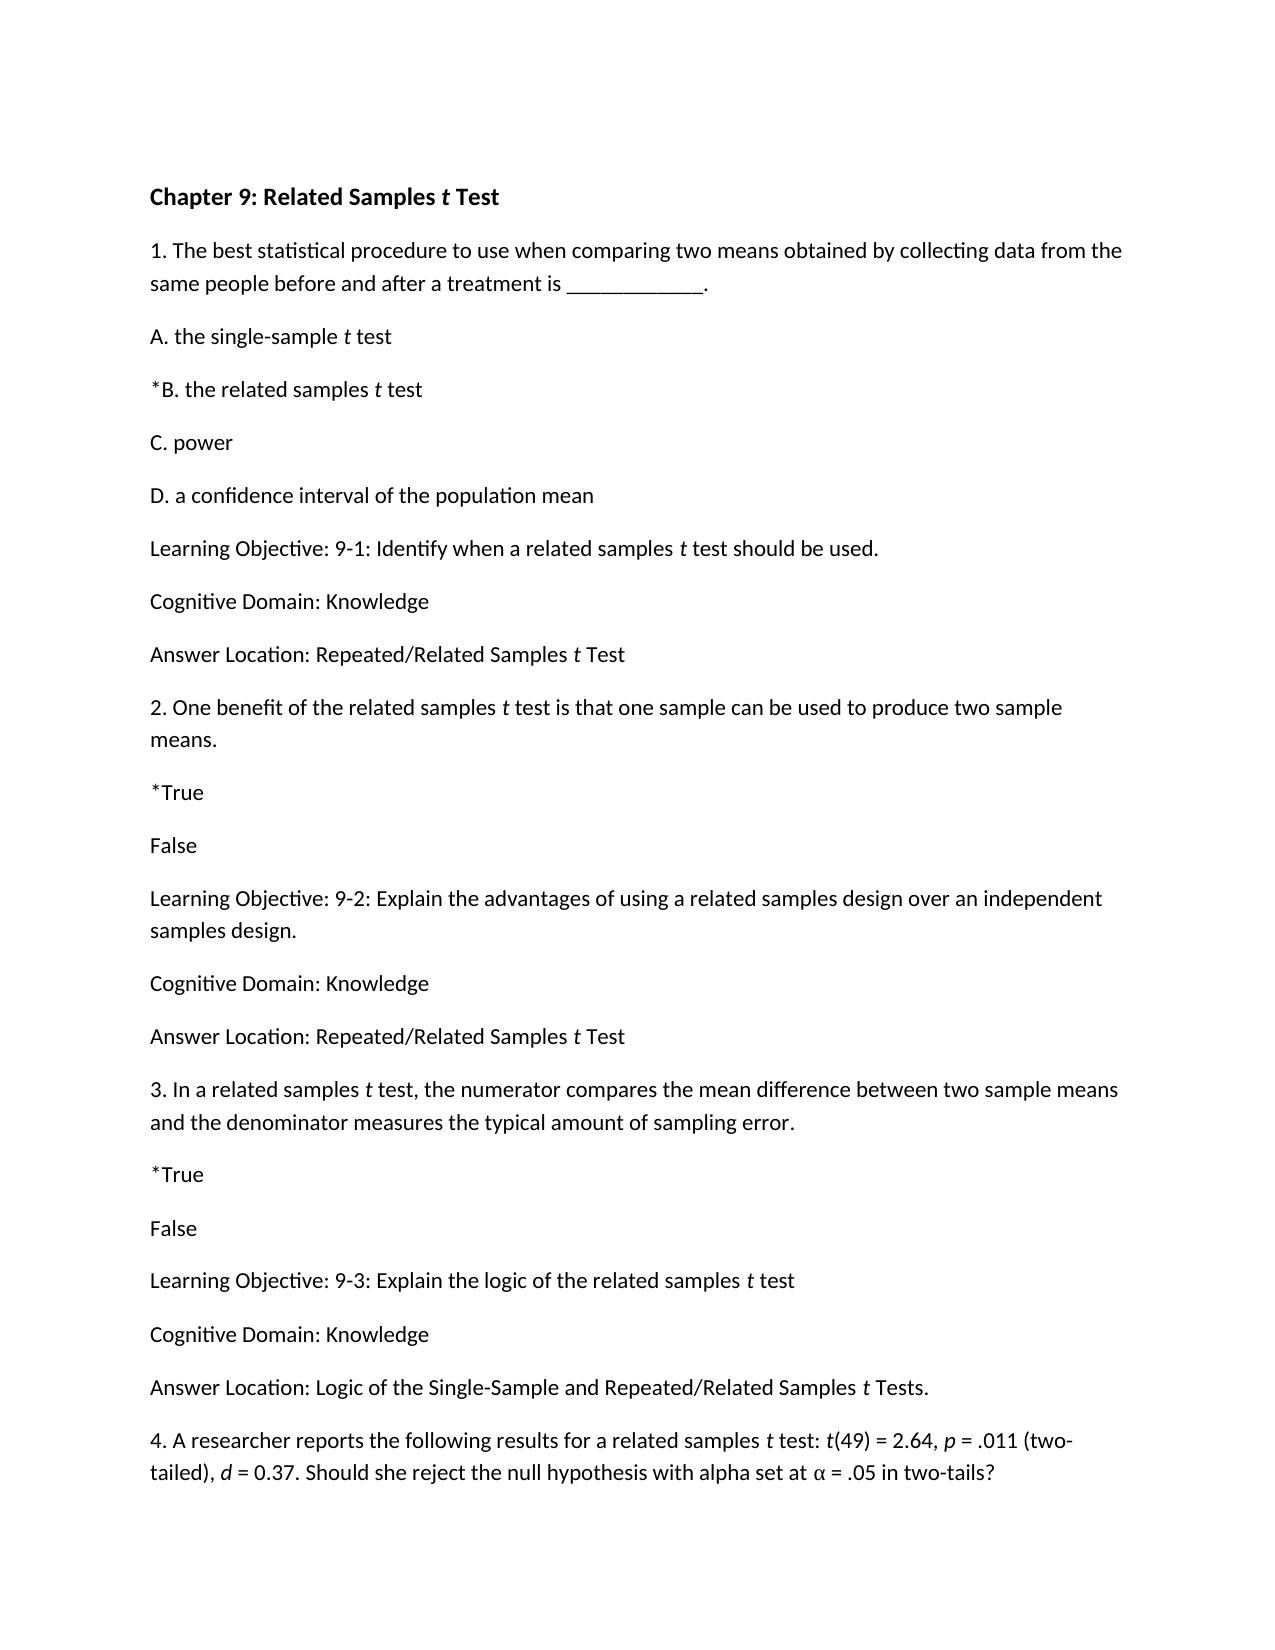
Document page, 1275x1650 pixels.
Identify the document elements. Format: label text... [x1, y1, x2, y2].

text Chapter 9: Related Samples t Test [150, 181, 1125, 211]
text Cognitive Domain: Knowledge [150, 587, 1125, 615]
text *True [150, 1161, 1125, 1189]
text D. a confidence interval of the population mean [150, 481, 1125, 509]
text Learning Objective: 9-3: Explain the logic of the related samples t test [150, 1267, 1125, 1295]
text Learning Objective: 9-2: Explain the advantages of using a related samples design over an independent samples design. [150, 884, 1125, 944]
text Answer Location: Repeated/Related Samples t Test [150, 640, 1125, 668]
text *True [150, 778, 1125, 806]
text Cognitive Domain: Knowledge [150, 969, 1125, 997]
text *B. the related samples t test [150, 375, 1125, 403]
text Answer Location: Repeated/Related Samples t Test [150, 1022, 1125, 1050]
text 2. One benefit of the related samples t test is that one sample can be used to produce two sample means. [150, 693, 1125, 753]
text Cognitive Domain: Knowledge [150, 1320, 1125, 1348]
text Answer Location: Logic of the Single-Sample and Repeated/Related Samples t Tests. [150, 1373, 1125, 1401]
text Learning Objective: 9-1: Identify when a related samples t test should be used. [150, 534, 1125, 562]
text A. the single-sample t test [150, 322, 1125, 350]
text 3. In a related samples t test, the numerator compares the mean difference between two sample means and the denominator measures the typical amount of sampling error. [150, 1075, 1125, 1136]
text 4. A researcher reports the following results for a related samples t test: t(49) = 2.64, p = .011 (two-tailed), d = 0.37. Should she reject the null hypothesis with alpha set at α = .05 in two-tails? [150, 1426, 1125, 1486]
text C. power [150, 428, 1125, 456]
text 1. The best statistical procedure to use when comparing two means obtained by collecting data from the same people before and after a treatment is ____________. [150, 237, 1125, 297]
text False [150, 1214, 1125, 1242]
text False [150, 831, 1125, 859]
